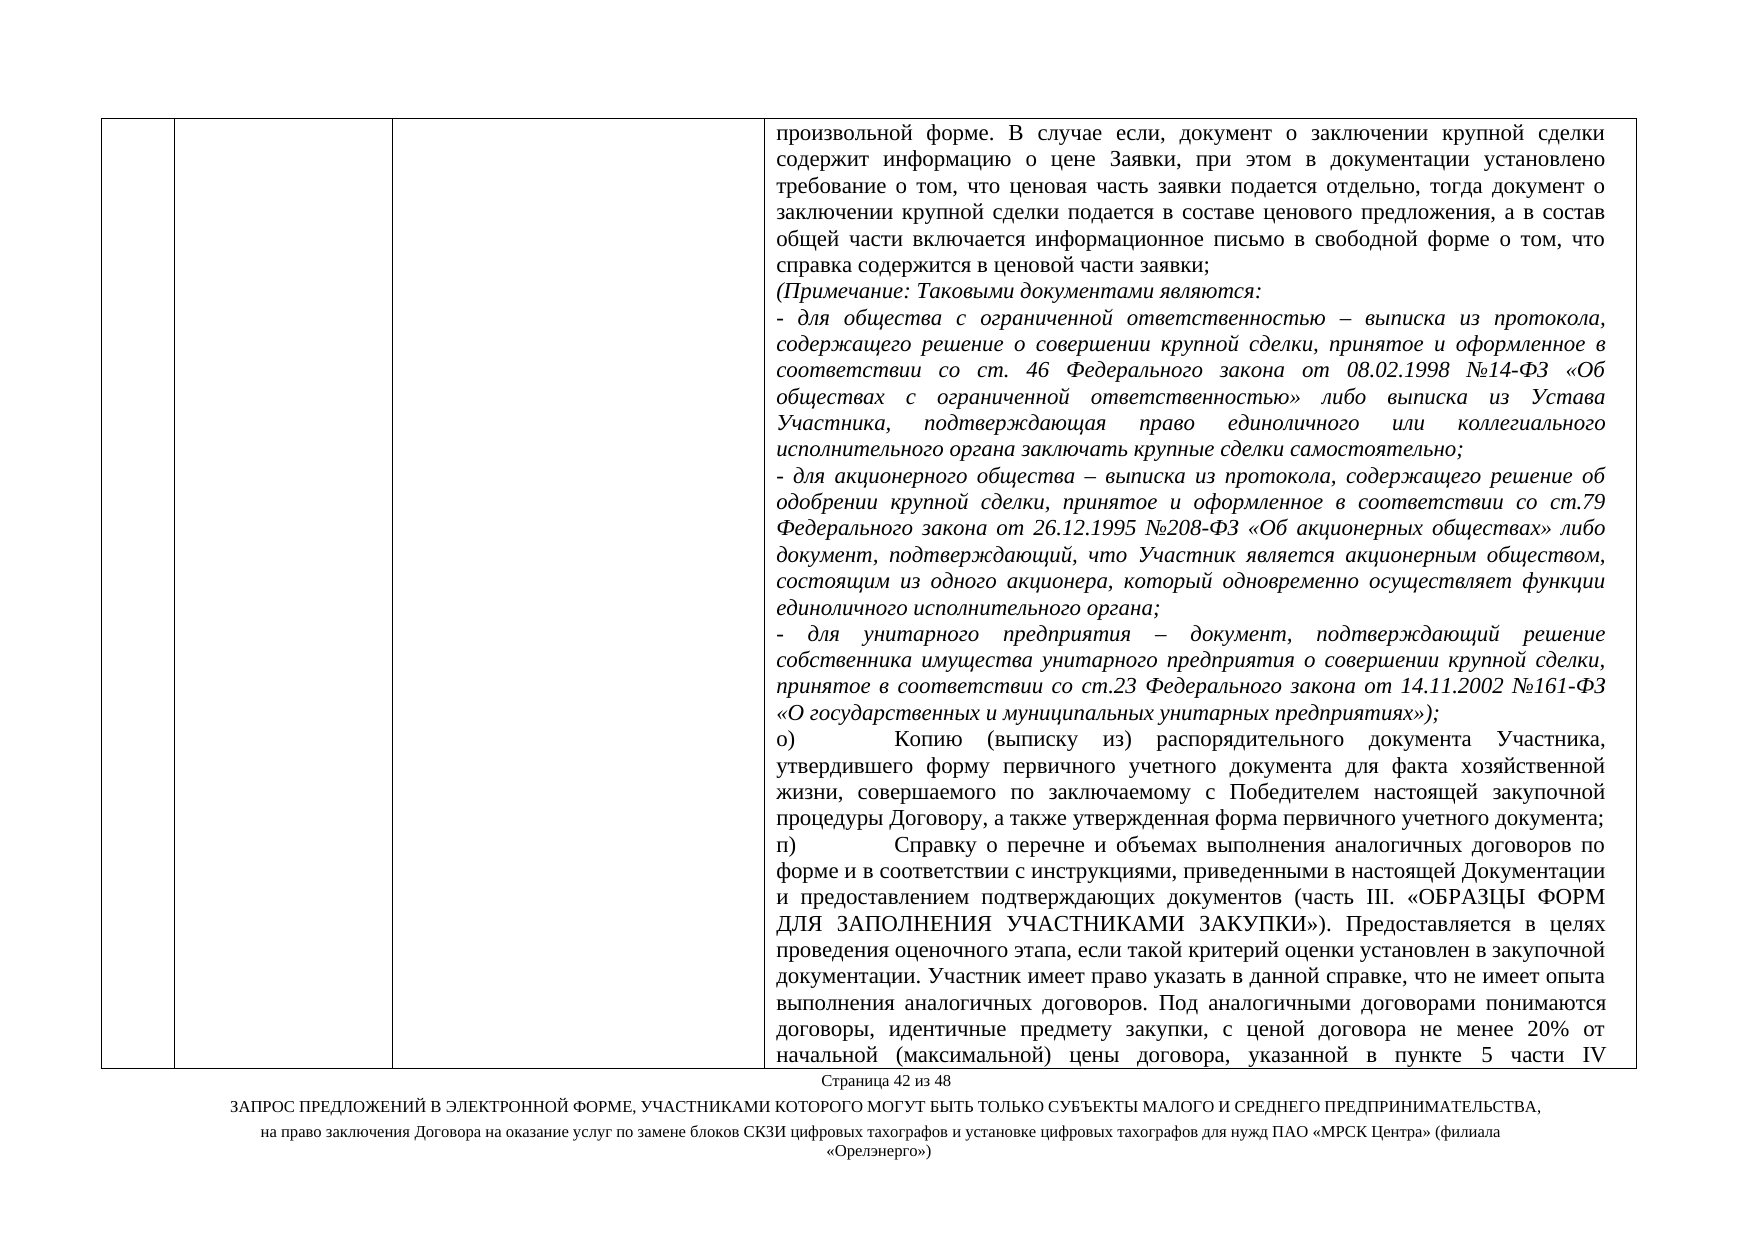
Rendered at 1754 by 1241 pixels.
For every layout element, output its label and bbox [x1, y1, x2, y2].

table_cell [765, 119, 1636, 1068]
table_cell [393, 119, 764, 1068]
table_cell [175, 119, 392, 1068]
table_cell [102, 119, 174, 1068]
